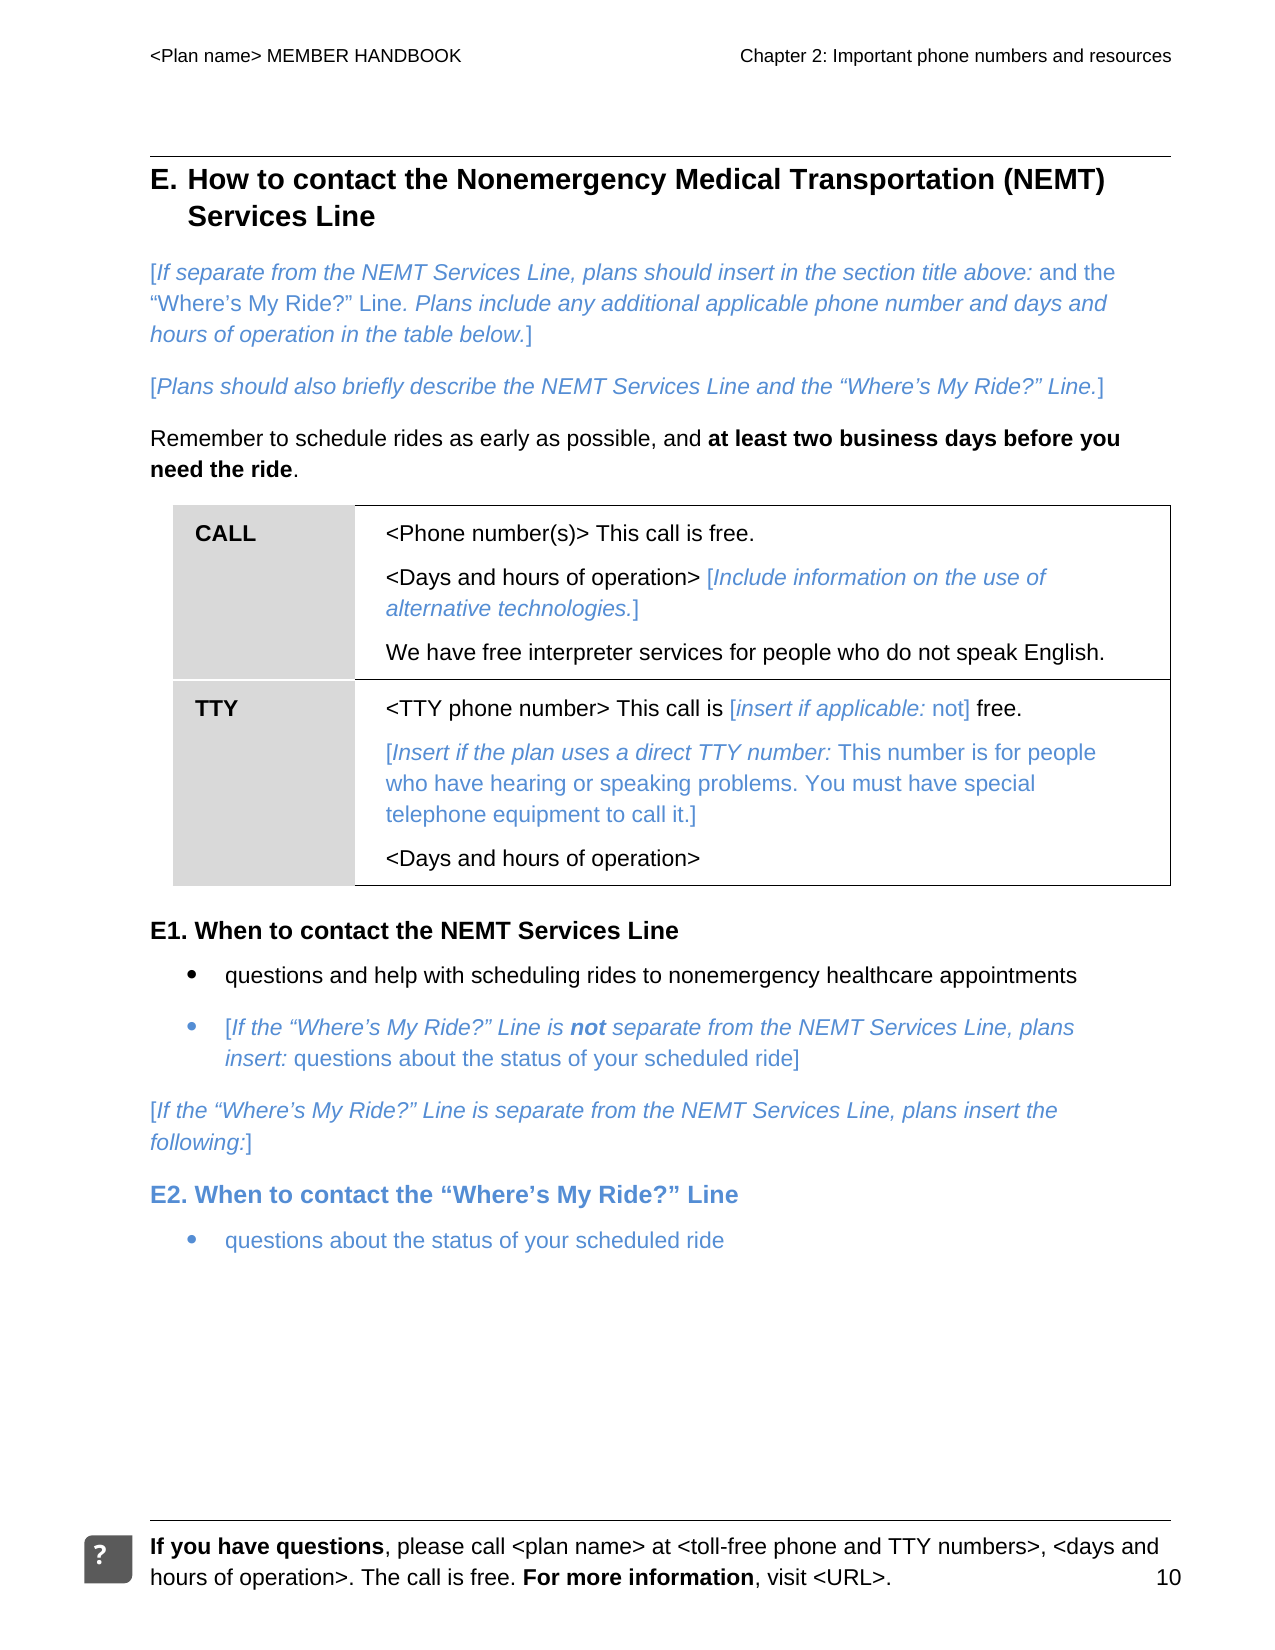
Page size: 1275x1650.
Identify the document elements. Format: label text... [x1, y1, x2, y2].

table_cell TTY [173, 681, 355, 885]
list questions about the status of your scheduled ride [187, 1223, 1096, 1254]
subtitle How to contact the Nonemergency Medical Transportation (NEMT) Services Line [150, 157, 1171, 234]
text [Plans should also briefly describe the NEMT Services Line and the “Where’s My Ride?” Line.] [150, 369, 1171, 401]
text [If the “Where’s My Ride?” Line is separate from the NEMT Services Line, plans insert the following:] [150, 1094, 1096, 1156]
list questions and help with scheduling rides to nonemergency healthcare appointments [187, 958, 1096, 990]
subtitle E1. When to contact the NEMT Services Line [150, 913, 1096, 946]
table_cell <TTY phone number> This call is [insert if applicable: not] free. [Insert if the plan uses a direct TTY number: This number is for people who have hearing or speaking problems. You must have special telephone equipment to call it.] <Days and hours of operation> [355, 680, 1170, 885]
list [If the “Where’s My Ride?” Line is not separate from the NEMT Services Line, plans insert: questions about the status of your scheduled ride] [187, 1011, 1096, 1073]
text [If separate from the NEMT Services Line, plans should insert in the section title above: and the “Where’s My Ride?” Line. Plans include any additional applicable phone number and days and hours of operation in the table below.] [150, 255, 1171, 349]
table_header CALL [173, 506, 355, 679]
subtitle E2. When to contact the “Where’s My Ride?” Line [150, 1177, 1096, 1211]
text Remember to schedule rides as early as possible, and at least two business days before you need the ride. [150, 422, 1171, 484]
table_header <Phone number(s)> This call is free. <Days and hours of operation> [Include information on the use of alternative technologies.] We have free interpreter services for people who do not speak English. [355, 506, 1170, 679]
